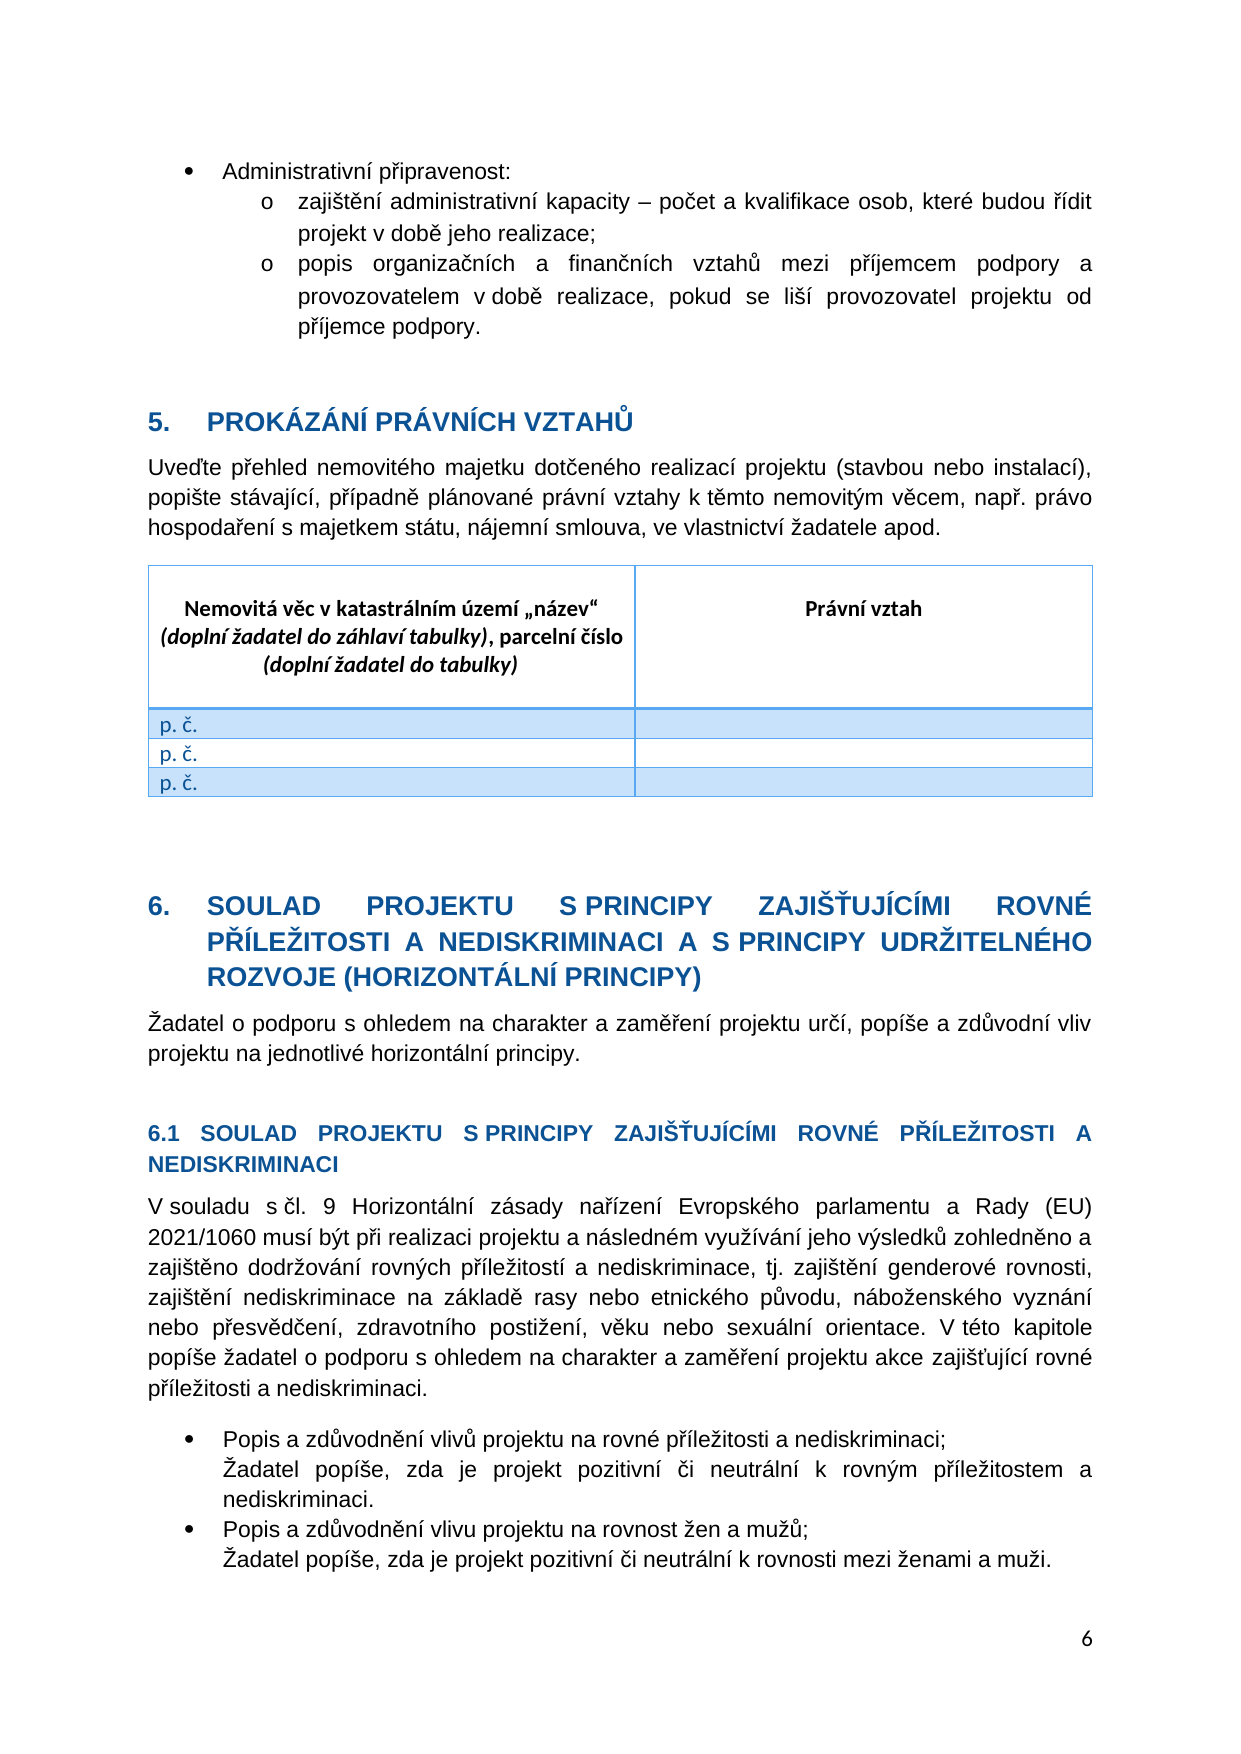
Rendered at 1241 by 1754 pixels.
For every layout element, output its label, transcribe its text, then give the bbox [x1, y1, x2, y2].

table_header Právní vztah [636, 566, 1092, 707]
table_cell p. č. [149, 710, 634, 738]
list Popis a zdůvodnění vlivů projektu na rovné příležitosti a nediskriminaci; [185, 1426, 1093, 1452]
table_cell [636, 739, 1092, 767]
table_cell [636, 768, 1092, 796]
list Administrativní připravenost: [185, 158, 1093, 184]
subtitle prokázání právních vztahů [148, 406, 1093, 437]
table_cell p. č. [149, 768, 634, 796]
text Uveďte přehled nemovitého majetku dotčeného realizací projektu (stavbou nebo instalací), popište stávající, případně plánované právní vztahy k těmto nemovitým věcem, např. právo hospodaření s majetkem státu, nájemní smlouva, ve vlastnictví žadatele apod. [148, 454, 1093, 541]
subtitle soulad projektu s principy zajišťujícími rovné příležitosti a nediskriminaci a s principy udržitelného Rozvoje (horizontální principy) [148, 889, 1093, 993]
text Žadatel o podporu s ohledem na charakter a zaměření projektu určí, popíše a zdůvodní vliv projektu na jednotlivé horizontální principy. [148, 1010, 1093, 1066]
table_header Nemovitá věc v katastrálním území „název“ (doplní žadatel do záhlaví tabulky), parcelní číslo (doplní žadatel do tabulky) [149, 566, 634, 707]
table_cell [636, 710, 1092, 738]
table_cell p. č. [149, 739, 634, 767]
subtitle 6.1 Soulad projektu s principy zajišťujícími rovné příležitosti a nediskriminaci [148, 1120, 1093, 1177]
list Žadatel popíše, zda je projekt pozitivní či neutrální k rovným příležitostem a nediskriminaci. [223, 1456, 1093, 1512]
list Žadatel popíše, zda je projekt pozitivní či neutrální k rovnosti mezi ženami a muži. [223, 1546, 1093, 1573]
text V souladu s čl. 9 Horizontální zásady nařízení Evropského parlamentu a Rady (EU) 2021/1060 musí být při realizaci projektu a následném využívání jeho výsledků zohledněno a zajištěno dodržování rovných příležitostí a nediskriminace, tj. zajištění genderové rovnosti, zajištění nediskriminace na základě rasy nebo etnického původu, náboženského vyznání nebo přesvědčení, zdravotního postižení, věku nebo sexuální orientace. V této kapitole popíše žadatel o podporu s ohledem na charakter a zaměření projektu akce zajišťující rovné příležitosti a nediskriminaci. [148, 1193, 1093, 1401]
list Popis a zdůvodnění vlivu projektu na rovnost žen a mužů; [185, 1516, 1093, 1542]
list popis organizačních a finančních vztahů mezi příjemcem podpory a provozovatelem v době realizace, pokud se liší provozovatel projektu od příjemce podpory. [260, 250, 1093, 339]
list zajištění administrativní kapacity – počet a kvalifikace osob, které budou řídit projekt v době jeho realizace; [260, 188, 1093, 247]
